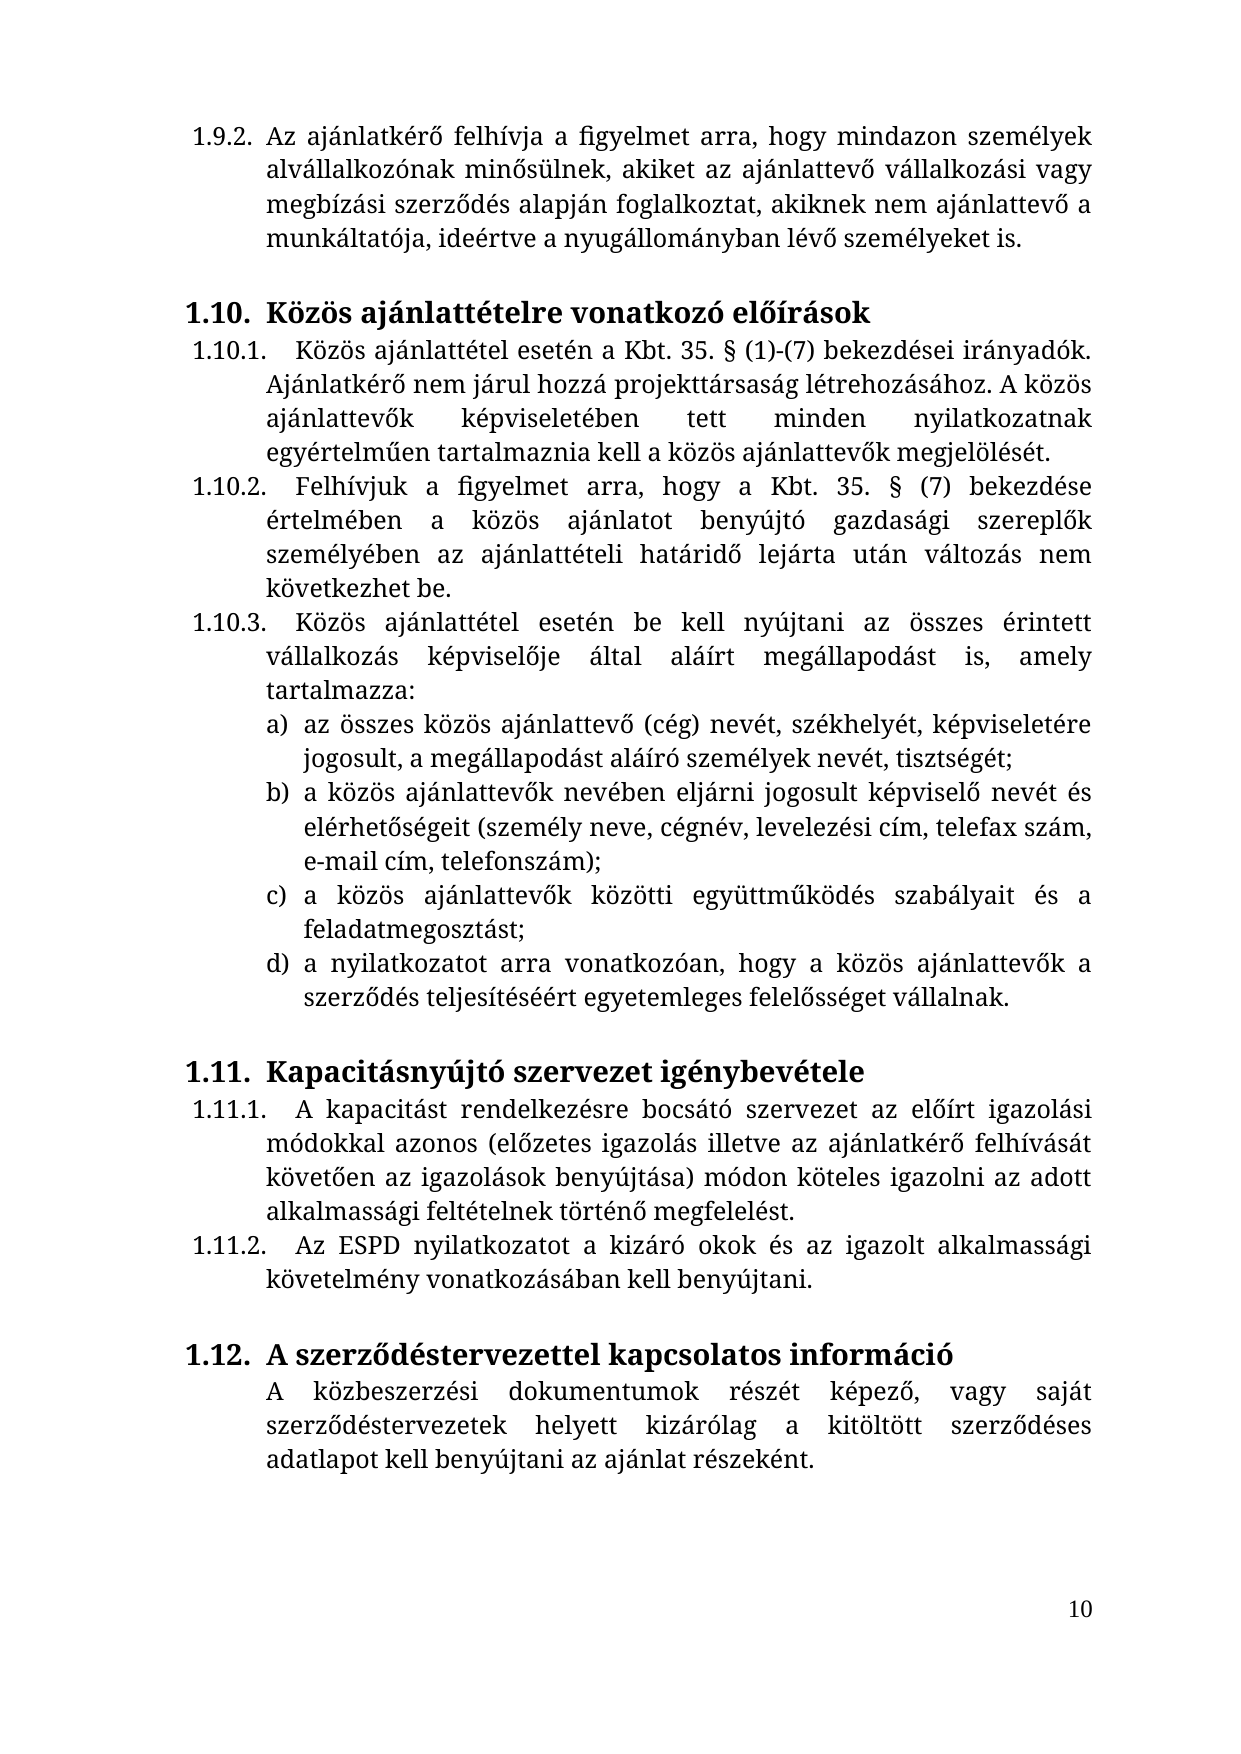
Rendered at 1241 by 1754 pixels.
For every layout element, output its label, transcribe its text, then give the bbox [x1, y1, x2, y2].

list a közös ajánlattevők közötti együttműködés szabályait és a feladatmegosztást; [266, 877, 1093, 945]
list a közös ajánlattevők nevében eljárni jogosult képviselő nevét és elérhetőségeit (személy neve, cégnév, levelezési cím, telefax szám, e-mail cím, telefonszám); [266, 775, 1093, 877]
list az összes közös ajánlattevő (cég) nevét, székhelyét, képviseletére jogosult, a megállapodást aláíró személyek nevét, tisztségét; [266, 707, 1093, 775]
list A kapacitást rendelkezésre bocsátó szervezet az előírt igazolási módokkal azonos (előzetes igazolás illetve az ajánlatkérő felhívását követően az igazolások benyújtása) módon köteles igazolni az adott alkalmassági feltételnek történő megfelelést. [192, 1091, 1093, 1228]
text A közbeszerzési dokumentumok részét képező, vagy saját szerződéstervezetek helyett kizárólag a kitöltött szerződéses adatlapot kell benyújtani az ajánlat részeként. [266, 1374, 1093, 1476]
subtitle A szerződéstervezettel kapcsolatos információ [185, 1334, 1093, 1374]
list Az ajánlatkérő felhívja a figyelmet arra, hogy mindazon személyek alvállalkozónak minősülnek, akiket az ajánlattevő vállalkozási vagy megbízási szerződés alapján foglalkoztat, akiknek nem ajánlattevő a munkáltatója, ideértve a nyugállományban lévő személyeket is. [192, 118, 1093, 254]
list Közös ajánlattétel esetén be kell nyújtani az összes érintett vállalkozás képviselője által aláírt megállapodást is, amely tartalmazza: [192, 605, 1093, 707]
subtitle Közös ajánlattételre vonatkozó előírások [185, 293, 1093, 332]
subtitle Kapacitásnyújtó szervezet igénybevétele [185, 1052, 1093, 1091]
list Az ESPD nyilatkozatot a kizáró okok és az igazolt alkalmassági követelmény vonatkozásában kell benyújtani. [192, 1228, 1093, 1296]
list a nyilatkozatot arra vonatkozóan, hogy a közös ajánlattevők a szerződés teljesítéséért egyetemleges felelősséget vállalnak. [266, 945, 1093, 1013]
list Felhívjuk a figyelmet arra, hogy a Kbt. 35. § (7) bekezdése értelmében a közös ajánlatot benyújtó gazdasági szereplők személyében az ajánlattételi határidő lejárta után változás nem következhet be. [192, 468, 1093, 605]
list Közös ajánlattétel esetén a Kbt. 35. § (1)-(7) bekezdései irányadók. Ajánlatkérő nem járul hozzá projekttársaság létrehozásához. A közös ajánlattevők képviseletében tett minden nyilatkozatnak egyértelműen tartalmaznia kell a közös ajánlattevők megjelölését. [192, 332, 1093, 468]
